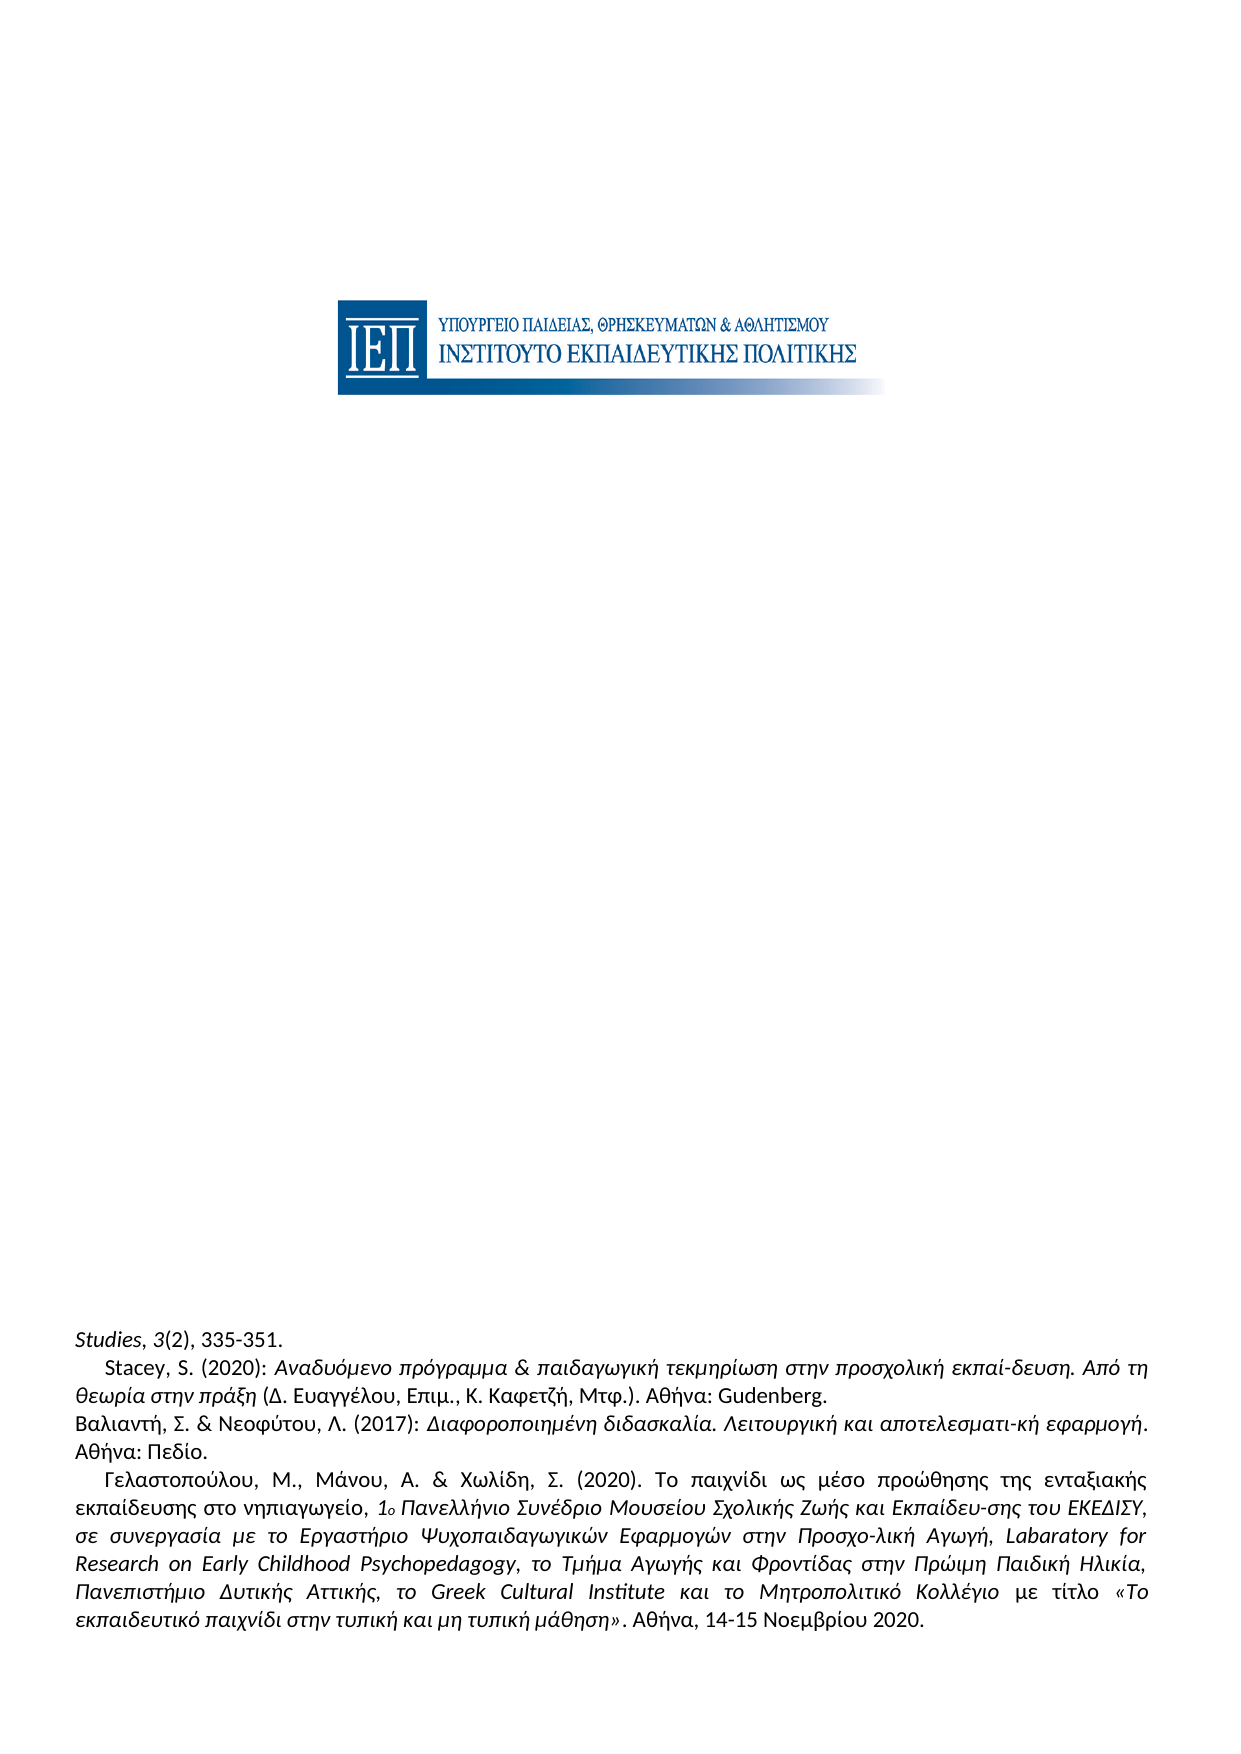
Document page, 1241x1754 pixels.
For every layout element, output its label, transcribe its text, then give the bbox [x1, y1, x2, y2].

text Γελαστοπούλου, Μ., Μάνου, Α. & Χωλίδη, Σ. (2020). Το παιχνίδι ως μέσο προώθησης της ενταξιακής εκπαίδευσης στο νηπιαγωγείο, 1ο Πανελλήνιο Συνέδριο Μουσείου Σχολικής Ζωής και Εκπαίδευ-σης του ΕΚΕΔΙΣΥ, σε συνεργασία με το Εργαστήριο Ψυχοπαιδαγωγικών Εφαρμογών στην Προσχο-λική Αγωγή, Labaratory for Research on Early Childhood Psychopedagogy, το Τμήμα Αγωγής και Φροντίδας στην Πρώιμη Παιδική Ηλικία, Πανεπιστήμιο Δυτικής Αττικής, το Greek Cultural Institute και το Μητροπολιτικό Κολλέγιο με τίτλο «Το εκπαιδευτικό παιχνίδι στην τυπική και μη τυπική μάθηση». Αθήνα, 14-15 Νοεμβρίου 2020. [75, 1465, 1148, 1633]
text Zisopoulou, Ε. (2019). Collaborative learning in kindergarten: Challenge or reality? Journal of Early Childhood Studies, 3(2), 335-351. [75, 1325, 1148, 1353]
picture [337, 300, 886, 395]
text Βαλιαντή, Σ. & Νεοφύτου, Λ. (2017): Διαφοροποιημένη διδασκαλία. Λειτουργική και αποτελεσματι-κή εφαρμογή. Αθήνα: Πεδίο. [75, 1409, 1148, 1465]
text Stacey, S. (2020): Αναδυόμενο πρόγραμμα & παιδαγωγική τεκμηρίωση στην προσχολική εκπαί-δευση. Από τη θεωρία στην πράξη (Δ. Ευαγγέλου, Επιμ., Κ. Καφετζή, Μτφ.). Αθήνα: Gudenberg. [75, 1353, 1148, 1409]
